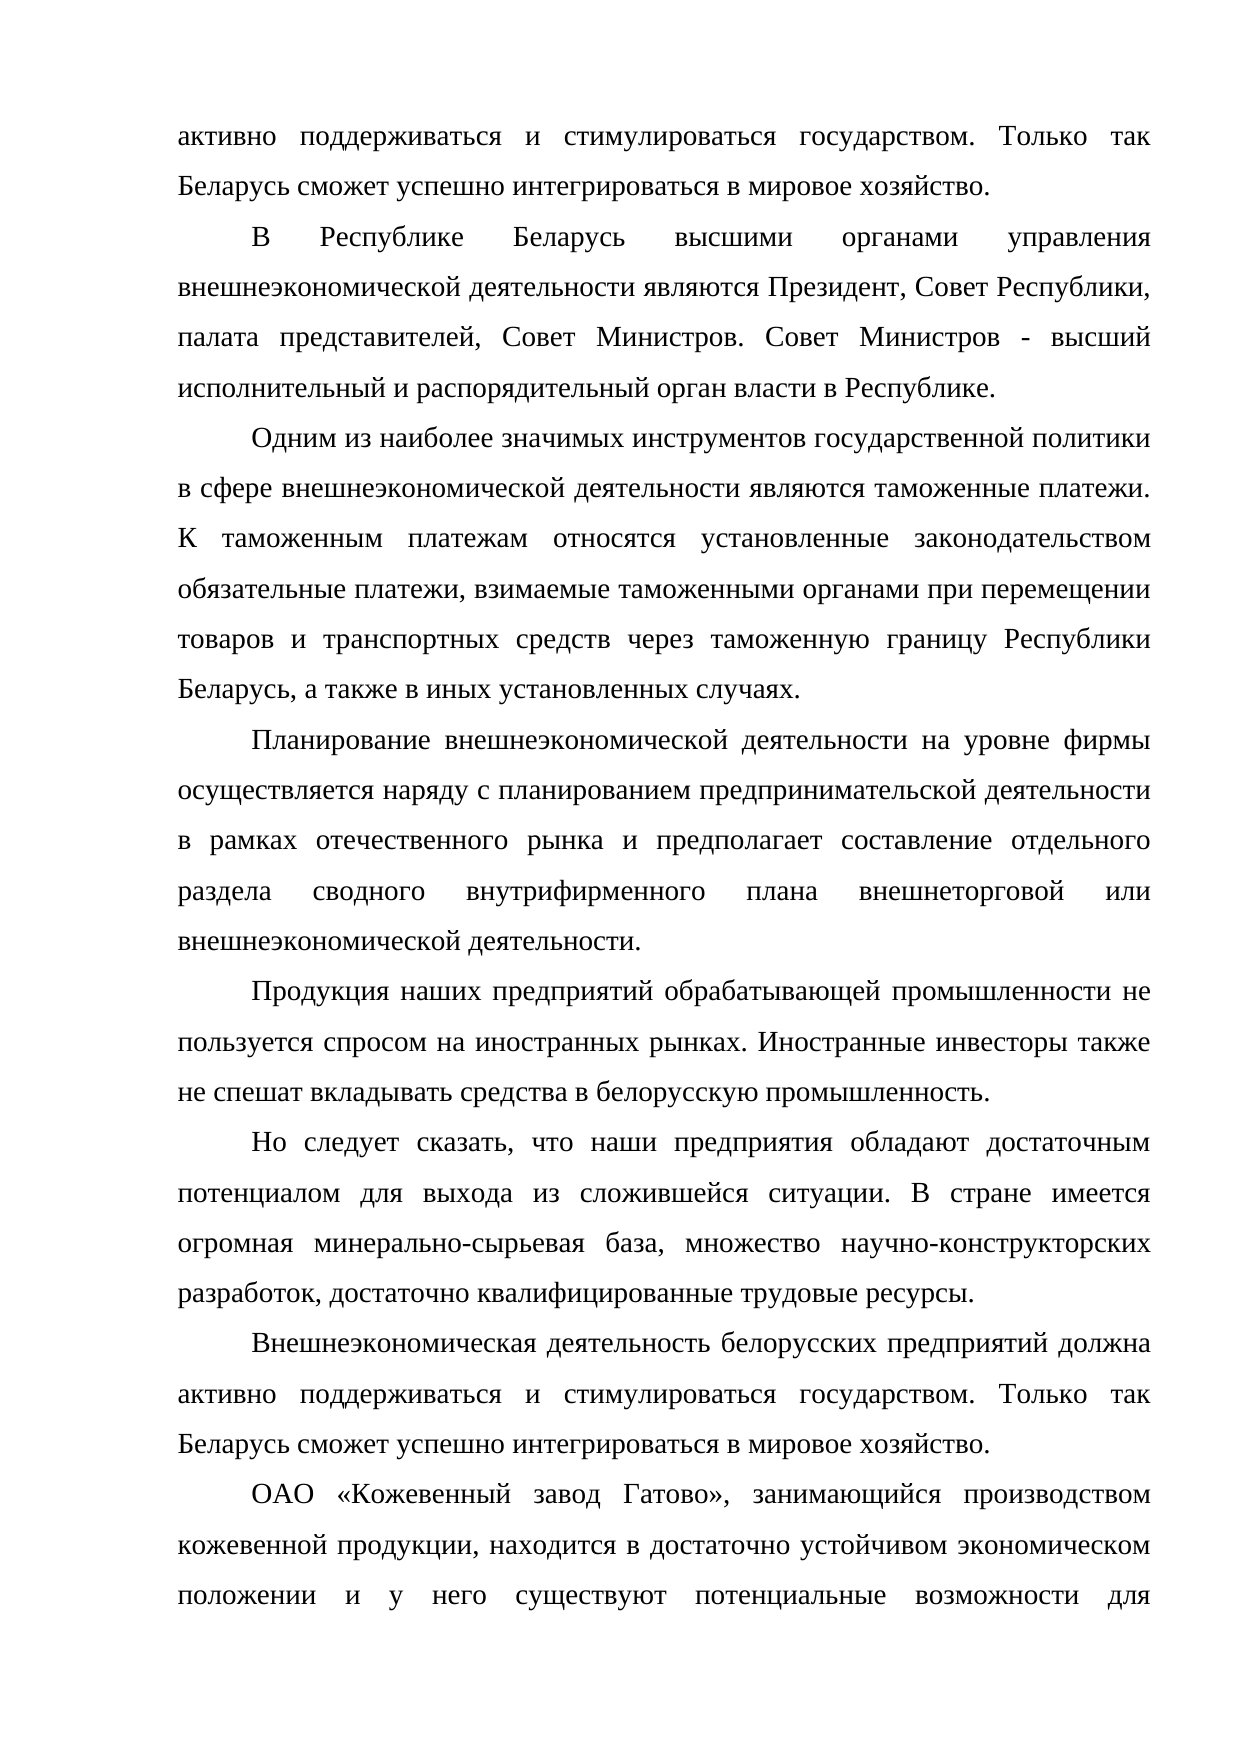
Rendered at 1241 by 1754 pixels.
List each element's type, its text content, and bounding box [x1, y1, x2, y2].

text Планирование внешнеэкономической деятельности на уровне фирмы осуществляется наряду с планированием предпринимательской деятельности в рамках отечественного рынка и предполагает составление отдельного раздела сводного внутрифирменного плана внешнеторговой или внешнеэкономической деятельности. [177, 722, 1152, 957]
text В Республике Беларусь высшими органами управления внешнеэкономической деятельности являются Президент, Совет Республики, палата представителей, Совет Министров. Совет Министров - высший исполнительный и распорядительный орган власти в Республике. [177, 219, 1152, 403]
text Но следует сказать, что наши предприятия обладают достаточным потенциалом для выхода из сложившейся ситуации. В стране имеется огромная минерально-сырьевая база, множество научно-конструкторских разработок, достаточно квалифицированные трудовые ресурсы. [177, 1124, 1152, 1309]
text Продукция наших предприятий обрабатывающей промышленности не пользуется спросом на иностранных рынках. Иностранные инвесторы также не спешат вкладывать средства в белорусскую промышленность. [177, 973, 1152, 1108]
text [177, 118, 1152, 202]
text Одним из наиболее значимых инструментов государственной политики в сфере внешнеэкономической деятельности являются таможенные платежи. К таможенным платежам относятся установленные законодательством обязательные платежи, взимаемые таможенными органами при перемещении товаров и транспортных средств через таможенную границу Республики Беларусь, а также в иных установленных случаях. [177, 420, 1152, 705]
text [177, 1477, 1152, 1611]
